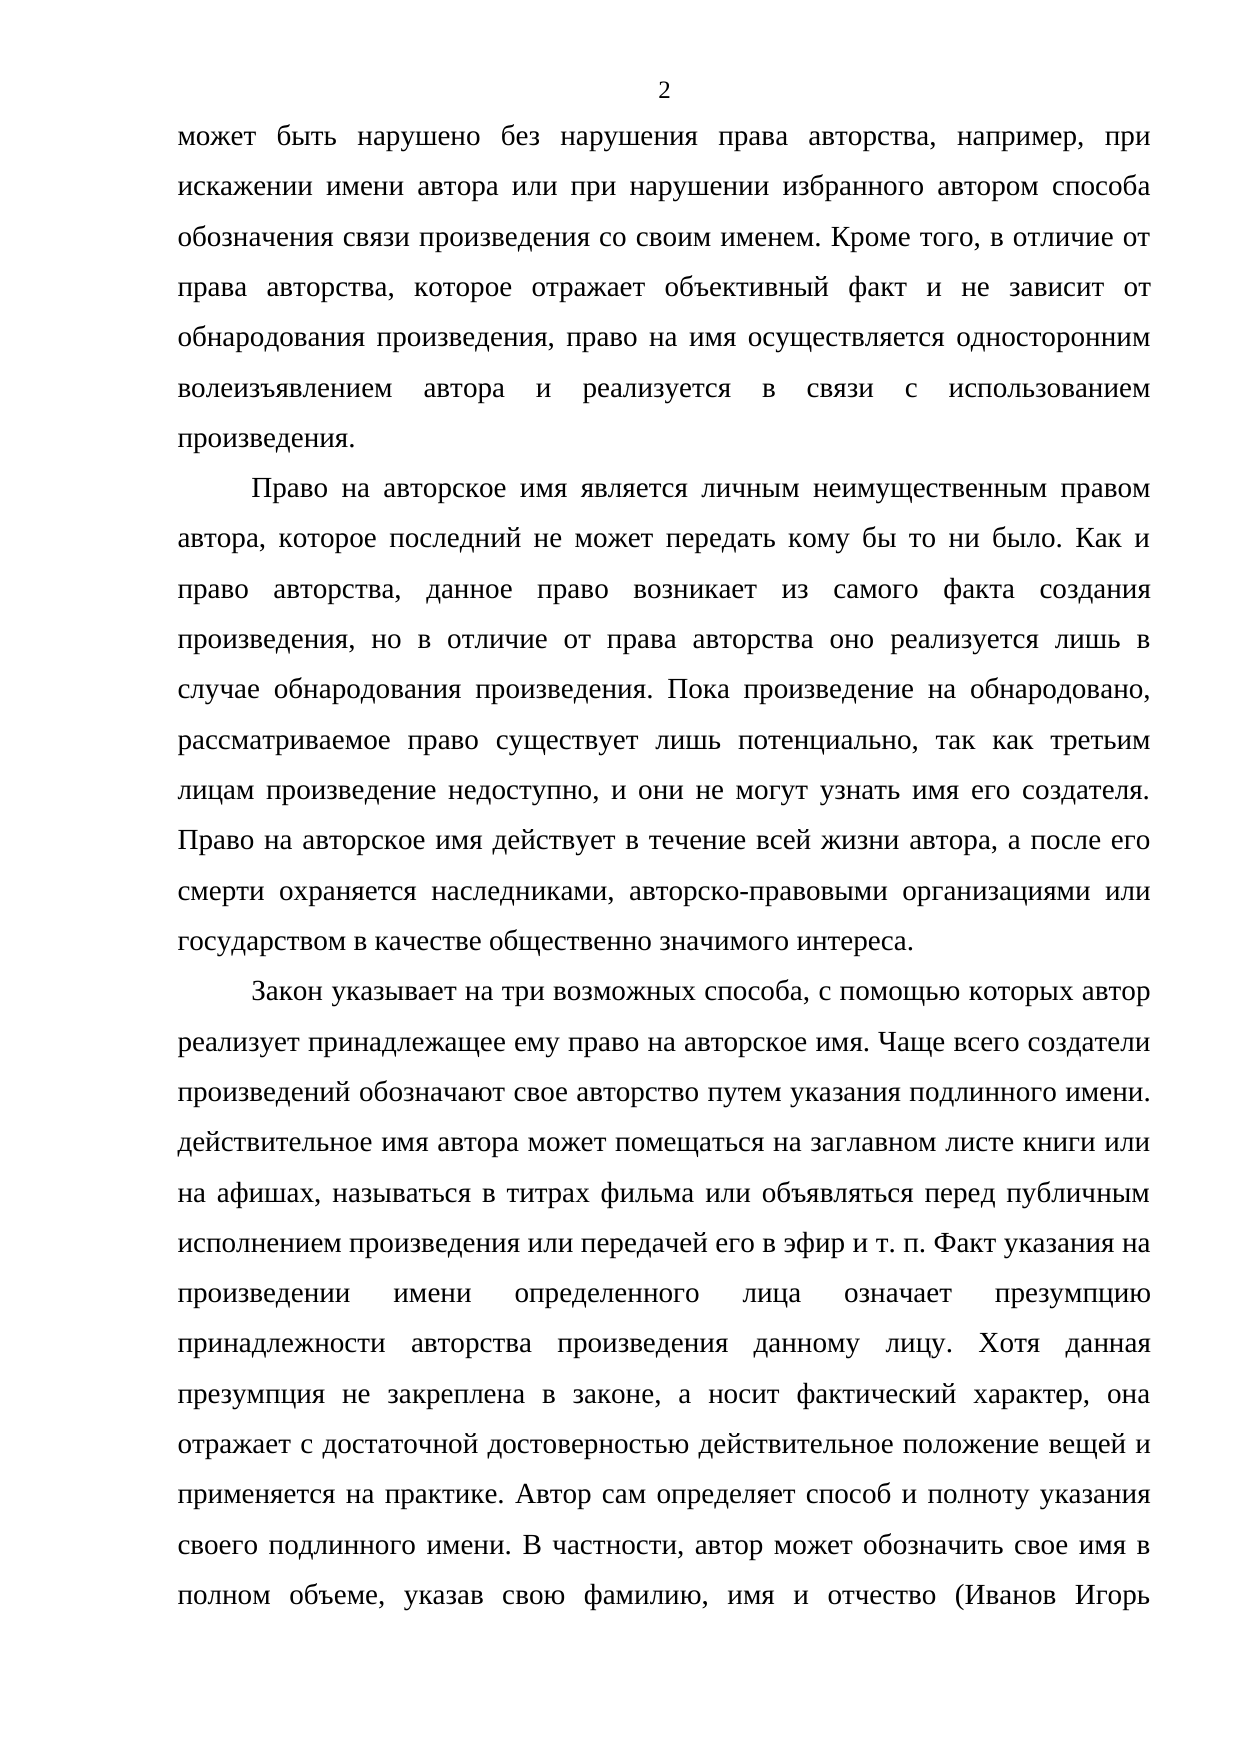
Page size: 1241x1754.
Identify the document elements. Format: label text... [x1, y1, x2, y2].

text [177, 118, 1152, 453]
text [177, 973, 1152, 1611]
text Право на авторское имя является личным неимущественным правом автора, которое последний не может передать кому бы то ни было. Как и право авторства, данное право возникает из самого факта создания произведения, но в отличие от права авторства оно реализуется лишь в случае обнародования произведения. Пока произведение на обнародовано, рассматриваемое право существует лишь потенциально, так как третьим лицам произведение недоступно, и они не могут узнать имя его создателя. Право на авторское имя действует в течение всей жизни автора, а после его смерти охраняется наследниками, авторско-правовыми организациями или государством в качестве общественно значимого интереса. [177, 470, 1152, 957]
